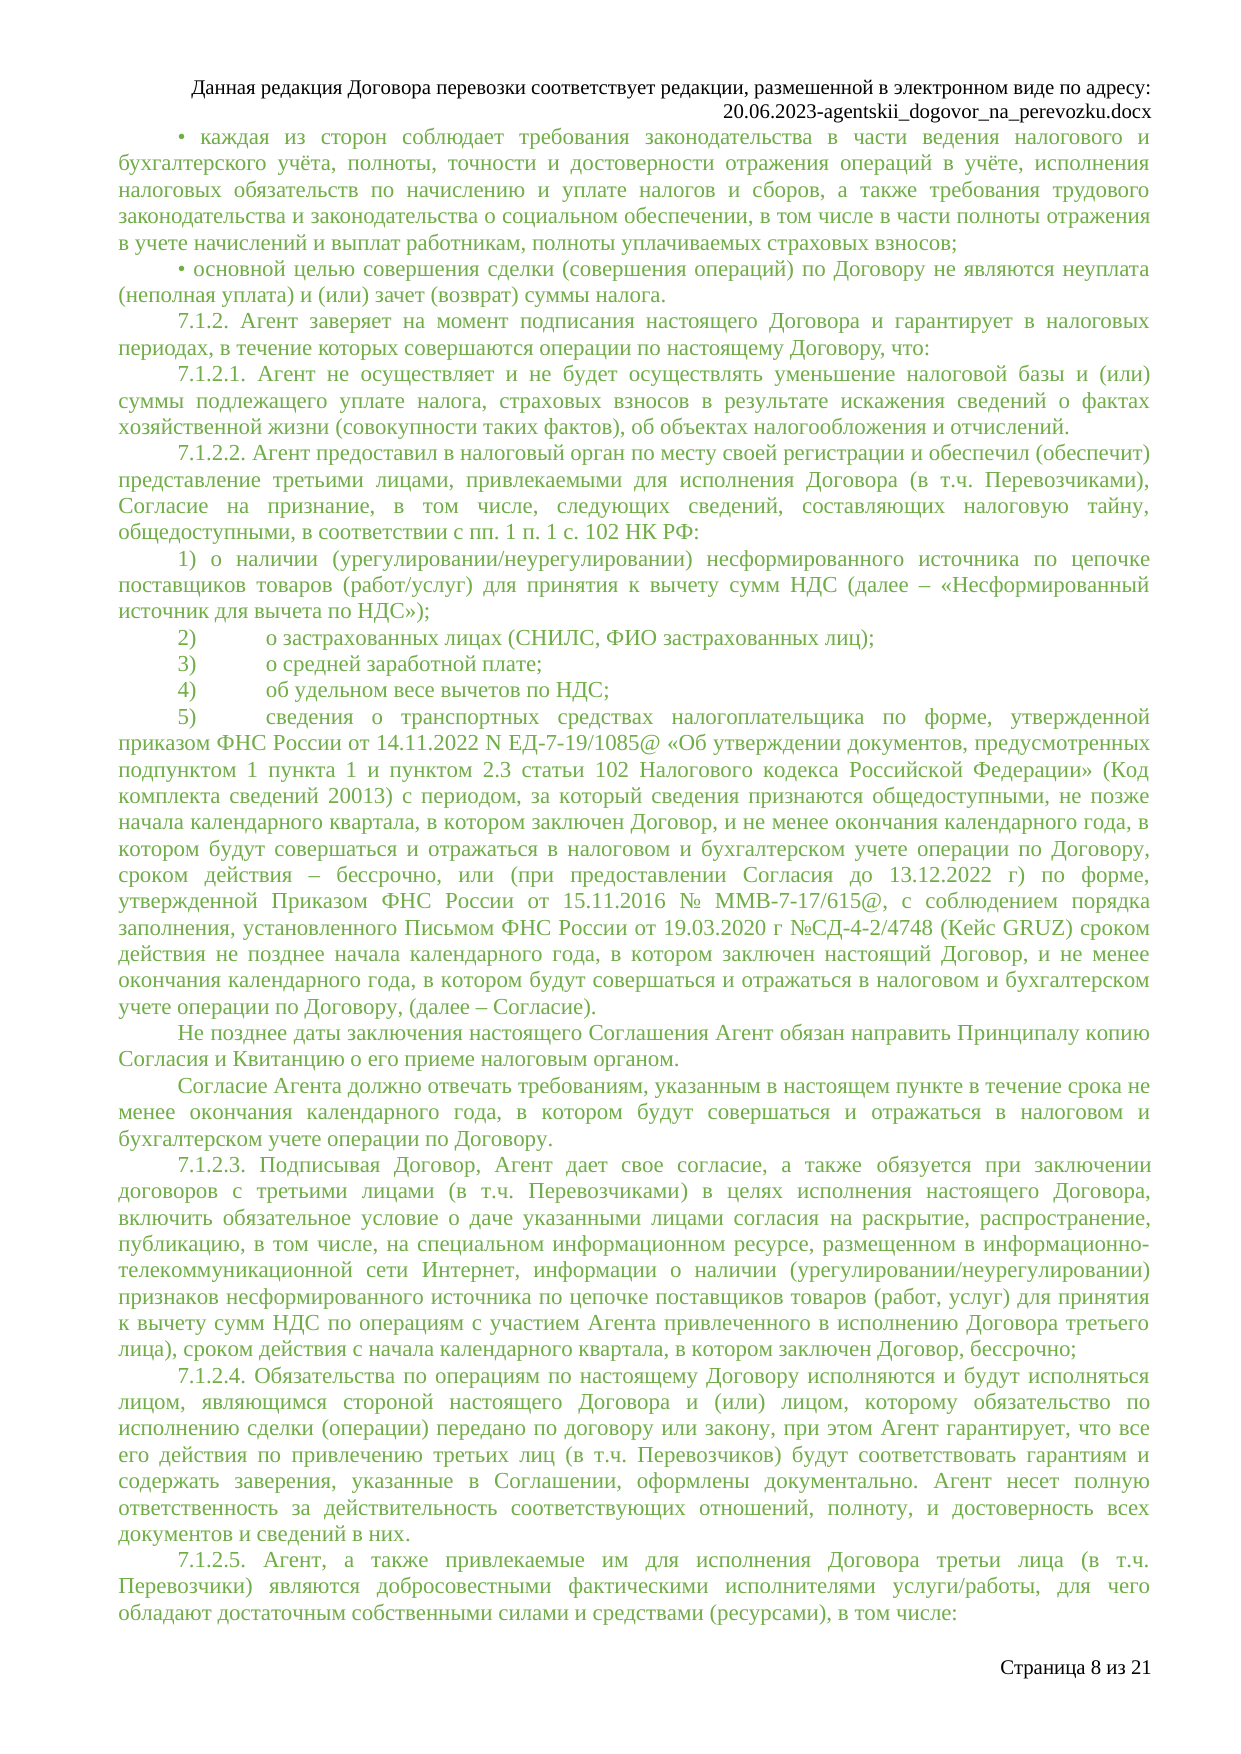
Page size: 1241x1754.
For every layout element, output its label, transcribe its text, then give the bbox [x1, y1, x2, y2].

text 7.1.2.5. Агент, а также привлекаемые им для исполнения Договора третьи лица (в т.ч. Перевозчики) являются добросовестными фактическими исполнителями услуги/работы, для чего обладают достаточным собственными силами и средствами (ресурсами), в том числе: [118, 1546, 1152, 1625]
text • основной целью совершения сделки (совершения операций) по Договору не являются неуплата (неполная уплата) и (или) зачет (возврат) суммы налога. [118, 255, 1152, 308]
text 4) об удельном весе вычетов по НДС; [118, 677, 1152, 703]
text 7.1.2. Агент заверяет на момент подписания настоящего Договора и гарантирует в налоговых периодах, в течение которых совершаются операции по настоящему Договору, что: [118, 308, 1152, 360]
text • каждая из сторон соблюдает требования законодательства в части ведения налогового и бухгалтерского учёта, полноты, точности и достоверности отражения операций в учёте, исполнения налоговых обязательств по начислению и уплате налогов и сборов, а также требования трудового законодательства и законодательства о социальном обеспечении, в том числе в части полноты отражения в учете начислений и выплат работникам, полноты уплачиваемых страховых взносов; [118, 123, 1152, 255]
text 7.1.2.4. Обязательства по операциям по настоящему Договору исполняются и будут исполняться лицом, являющимся стороной настоящего Договора и (или) лицом, которому обязательство по исполнению сделки (операции) передано по договору или закону, при этом Агент гарантирует, что все его действия по привлечению третьих лиц (в т.ч. Перевозчиков) будут соответствовать гарантиям и содержать заверения, указанные в Соглашении, оформлены документально. Агент несет полную ответственность за действительность соответствующих отношений, полноту, и достоверность всех документов и сведений в них. [118, 1362, 1152, 1546]
text 5) сведения о транспортных средствах налогоплательщика по форме, утвержденной приказом ФНС России от 14.11.2022 N ЕД-7-19/1085@ «Об утверждении документов, предусмотренных подпунктом 1 пункта 1 и пунктом 2.3 статьи 102 Налогового кодекса Российской Федерации» (Код комплекта сведений 20013) с периодом, за который сведения признаются общедоступными, не позже начала календарного квартала, в котором заключен Договор, и не менее окончания календарного года, в котором будут совершаться и отражаться в налоговом и бухгалтерском учете операции по Договору, сроком действия – бессрочно, или (при предоставлении Согласия до 13.12.2022 г) по форме, утвержденной Приказом ФНС России от 15.11.2016 № ММВ-7-17/615@, с соблюдением порядка заполнения, установленного Письмом ФНС России от 19.03.2020 г №СД-4-2/4748 (Кейс GRUZ) сроком действия не позднее начала календарного года, в котором заключен настоящий Договор, и не менее окончания календарного года, в котором будут совершаться и отражаться в налоговом и бухгалтерском учете операции по Договору, (далее – Согласие). [118, 703, 1152, 1019]
text 7.1.2.3. Подписывая Договор, Агент дает свое согласие, а также обязуется при заключении договоров с третьими лицами (в т.ч. Перевозчиками) в целях исполнения настоящего Договора, включить обязательное условие о даче указанными лицами согласия на раскрытие, распространение, публикацию, в том числе, на специальном информационном ресурсе, размещенном в информационно-телекоммуникационной сети Интернет, информации о наличии (урегулировании/неурегулировании) признаков несформированного источника по цепочке поставщиков товаров (работ, услуг) для принятия к вычету сумм НДС по операциям с участием Агента привлеченного в исполнению Договора третьего лица), сроком действия с начала календарного квартала, в котором заключен Договор, бессрочно; [118, 1151, 1152, 1362]
text 7.1.2.2. Агент предоставил в налоговый орган по месту своей регистрации и обеспечил (обеспечит) представление третьими лицами, привлекаемыми для исполнения Договора (в т.ч. Перевозчиками), Согласие на признание, в том числе, следующих сведений, составляющих налоговую тайну, общедоступными, в соответствии с пп. 1 п. 1 с. 102 НК РФ: [118, 439, 1152, 545]
text Не позднее даты заключения настоящего Соглашения Агент обязан направить Принципалу копию Согласия и Квитанцию о его приеме налоговым органом. [118, 1019, 1152, 1072]
text 7.1.2.1. Агент не осуществляет и не будет осуществлять уменьшение налоговой базы и (или) суммы подлежащего уплате налога, страховых взносов в результате искажения сведений о фактах хозяйственной жизни (совокупности таких фактов), об объектах налогообложения и отчислений. [118, 360, 1152, 439]
text 3) о средней заработной плате; [118, 650, 1152, 677]
text 2) о застрахованных лицах (СНИЛС, ФИО застрахованных лиц); [118, 624, 1152, 650]
text Согласие Агента должно отвечать требованиям, указанным в настоящем пункте в течение срока не менее окончания календарного года, в котором будут совершаться и отражаться в налоговом и бухгалтерском учете операции по Договору. [118, 1072, 1152, 1151]
text 1) о наличии (урегулировании/неурегулировании) несформированного источника по цепочке поставщиков товаров (работ/услуг) для принятия к вычету сумм НДС (далее – «Несформированный источник для вычета по НДС»); [118, 545, 1152, 624]
